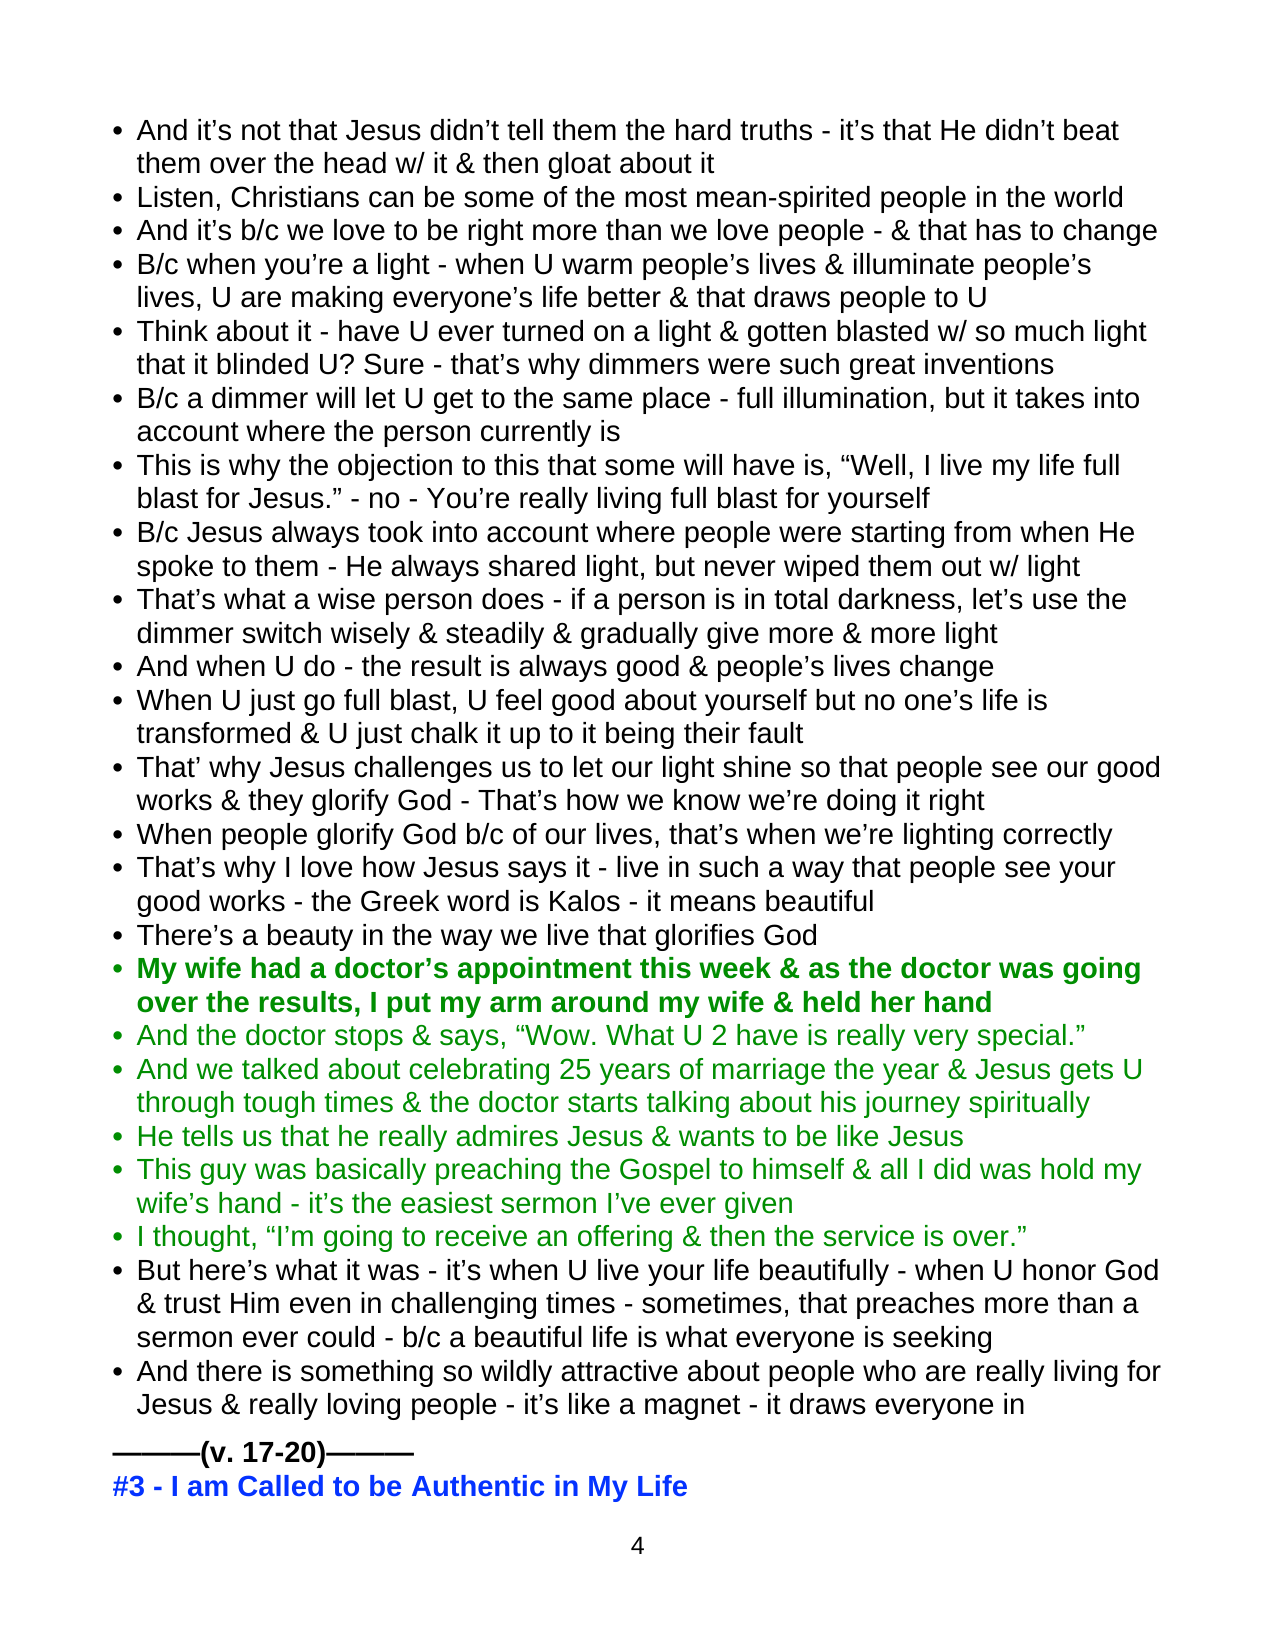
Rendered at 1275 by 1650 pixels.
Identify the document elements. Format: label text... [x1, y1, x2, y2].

list When U just go full blast, U feel good about yourself but no one’s life is transformed & U just chalk it up to it being their fault [112, 683, 1162, 750]
list B/c when you’re a light - when U warm people’s lives & illuminate people’s lives, U are making everyone’s life better & that draws people to U [112, 247, 1162, 314]
list And we talked about celebrating 25 years of marriage the year & Jesus gets U through tough times & the doctor starts talking about his journey spiritually [112, 1052, 1162, 1119]
list This is why the objection to this that some will have is, “Well, I live my life full blast for Jesus.” - no - You’re really living full blast for yourself [112, 448, 1162, 515]
list Think about it - have U ever turned on a light & gotten blasted w/ so much light that it blinded U? Sure - that’s why dimmers were such great inventions [112, 314, 1162, 381]
list My wife had a doctor’s appointment this week & as the doctor was going over the results, I put my arm around my wife & held her hand [112, 951, 1162, 1018]
text ———(v. 17-20)——— [112, 1435, 1162, 1468]
list Listen, Christians can be some of the most mean-spirited people in the world [112, 179, 1162, 213]
list And there is something so wildly attractive about people who are really living for Jesus & really loving people - it’s like a magnet - it draws everyone in [112, 1353, 1162, 1421]
list And it’s not that Jesus didn’t tell them the hard truths - it’s that He didn’t beat them over the head w/ it & then gloat about it [112, 112, 1162, 179]
list That’s what a wise person does - if a person is in total darkness, let’s use the dimmer switch wisely & steadily & gradually give more & more light [112, 582, 1162, 649]
list I thought, “I’m going to receive an offering & then the service is over.” [112, 1219, 1162, 1253]
list B/c Jesus always took into account where people were starting from when He spoke to them - He always shared light, but never wiped them out w/ light [112, 515, 1162, 582]
list That’s why I love how Jesus says it - live in such a way that people see your good works - the Greek word is Kalos - it means beautiful [112, 850, 1162, 917]
list But here’s what it was - it’s when U live your life beautifully - when U honor God & trust Him even in challenging times - sometimes, that preaches more than a sermon ever could - b/c a beautiful life is what everyone is seeking [112, 1253, 1162, 1353]
text #3 - I am Called to be Authentic in My Life [112, 1468, 1162, 1502]
list This guy was basically preaching the Gospel to himself & all I did was hold my wife’s hand - it’s the easiest sermon I’ve ever given [112, 1152, 1162, 1219]
list B/c a dimmer will let U get to the same place - full illumination, but it takes into account where the person currently is [112, 381, 1162, 448]
list When people glorify God b/c of our lives, that’s when we’re lighting correctly [112, 817, 1162, 850]
list And the doctor stops & says, “Wow. What U 2 have is really very special.” [112, 1018, 1162, 1052]
list He tells us that he really admires Jesus & wants to be like Jesus [112, 1119, 1162, 1152]
list And when U do - the result is always good & people’s lives change [112, 649, 1162, 683]
list There’s a beauty in the way we live that glorifies God [112, 917, 1162, 951]
list That’ why Jesus challenges us to let our light shine so that people see our good works & they glorify God - That’s how we know we’re doing it right [112, 750, 1162, 817]
list And it’s b/c we love to be right more than we love people - & that has to change [112, 213, 1162, 247]
